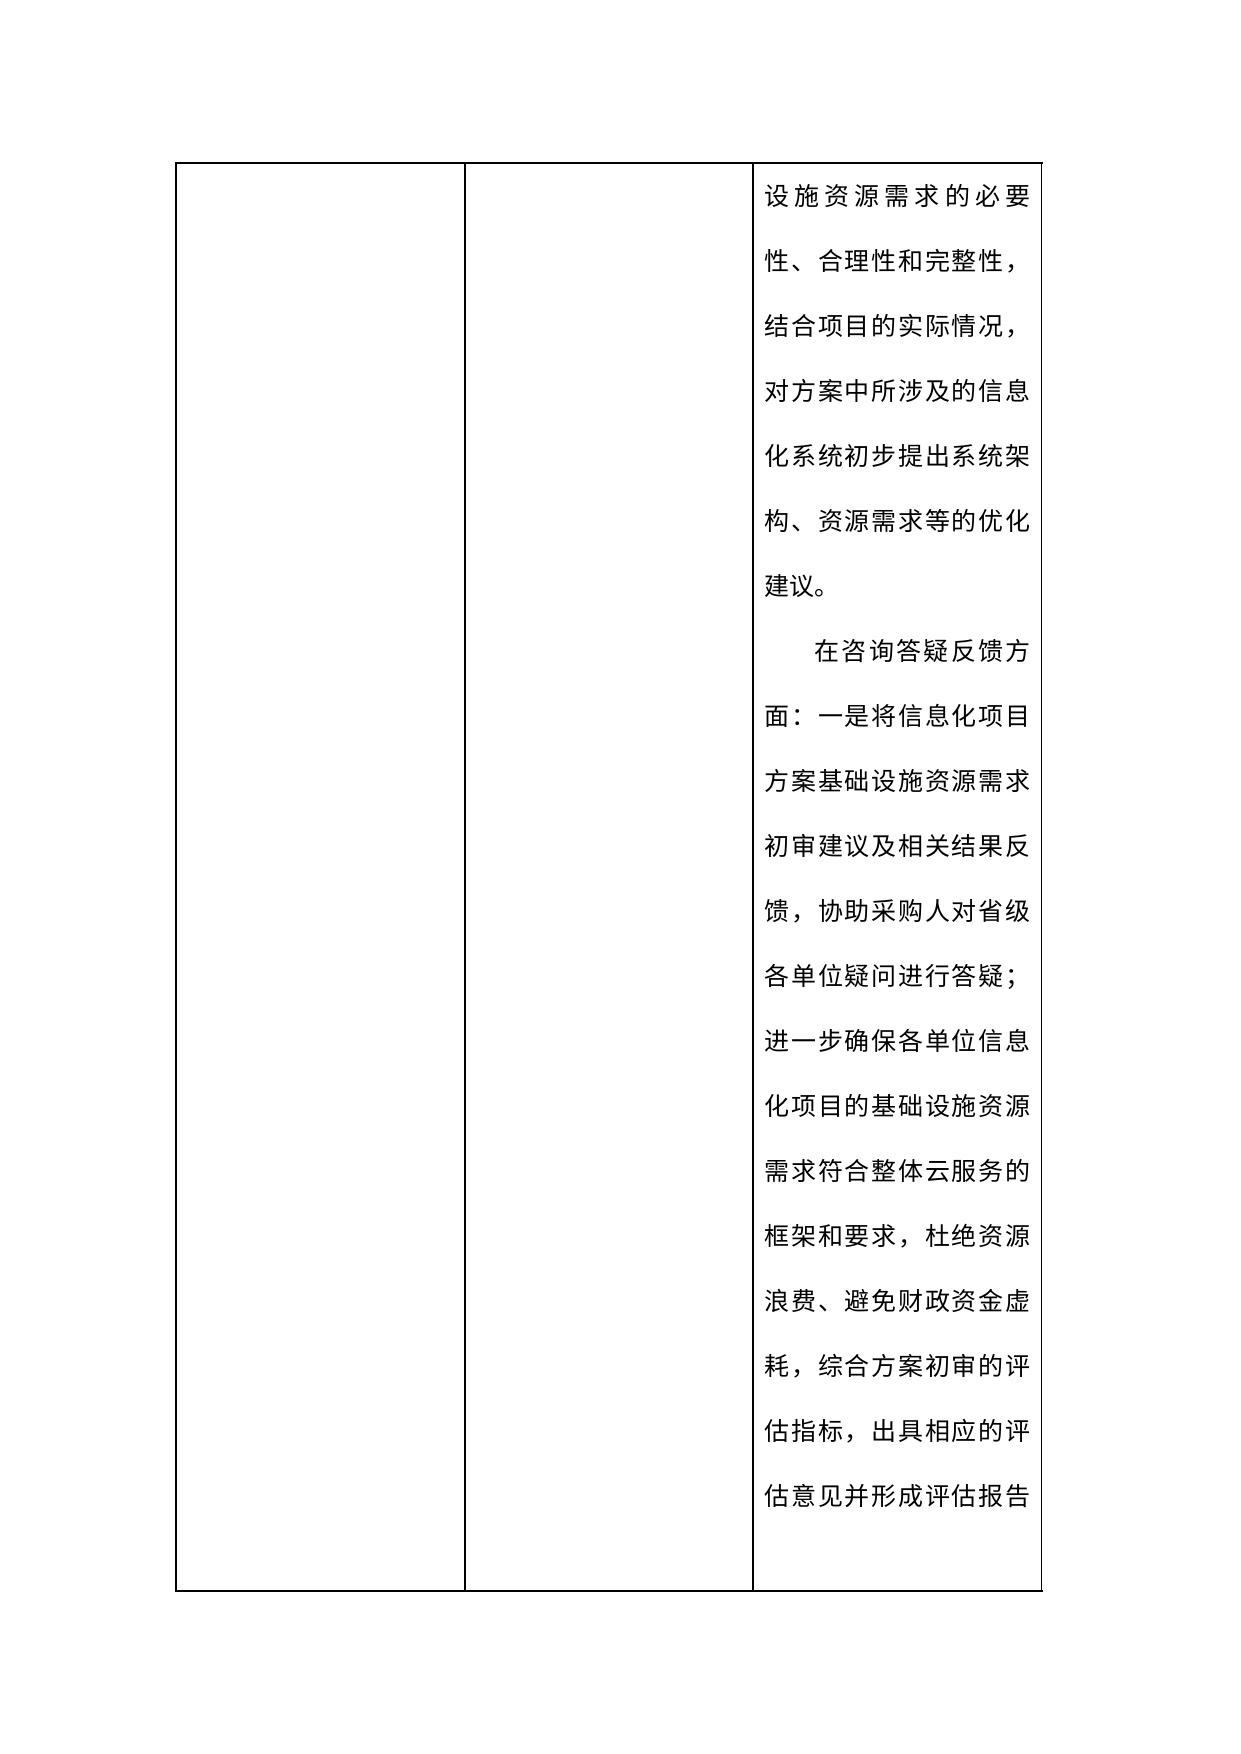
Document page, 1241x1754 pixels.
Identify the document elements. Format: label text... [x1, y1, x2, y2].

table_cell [754, 164, 1041, 1590]
table_cell ★ [466, 164, 752, 1590]
table_cell 1 [177, 164, 464, 1590]
